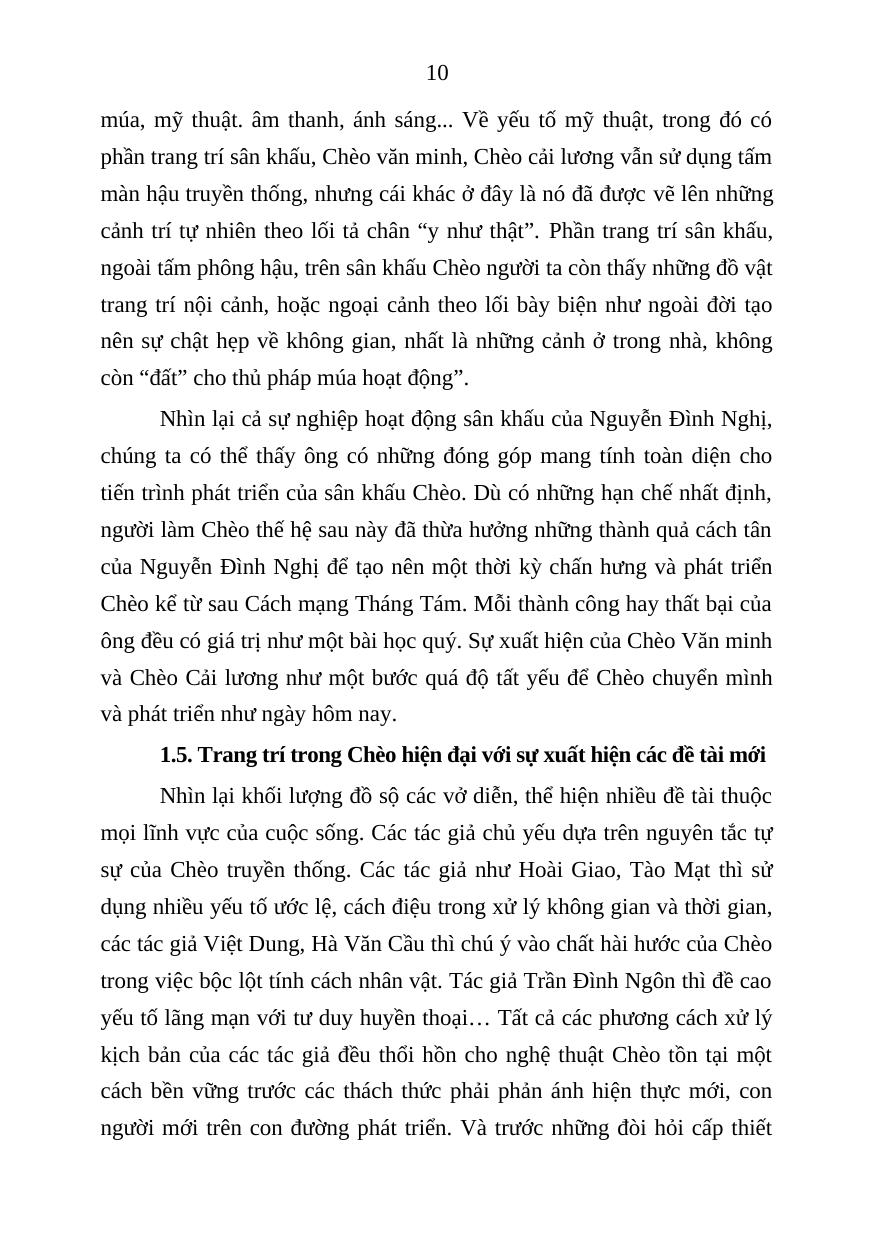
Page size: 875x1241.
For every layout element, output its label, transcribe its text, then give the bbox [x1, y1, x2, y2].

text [100, 783, 774, 1141]
text Nhìn lại cả sự nghiệp hoạt động sân khấu của Nguyễn Đình Nghị, chúng ta có thể thấy ông có những đóng góp mang tính toàn diện cho tiến trình phát triển của sân khấu Chèo. Dù có những hạn chế nhất định, người làm Chèo thế hệ sau này đã thừa hưởng những thành quả cách tân của Nguyễn Đình Nghị để tạo nên một thời kỳ chấn hưng và phát triển Chèo kể từ sau Cách mạng Tháng Tám. Mỗi thành công hay thất bại của ông đều có giá trị như một bài học quý. Sự xuất hiện của Chèo Văn minh và Chèo Cải lương như một bước quá độ tất yếu để Chèo chuyển mình và phát triển như ngày hôm nay. [100, 406, 774, 727]
text 1.5. Trang trí trong Chèo hiện đại với sự xuất hiện các đề tài mới [100, 742, 774, 768]
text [100, 106, 774, 391]
